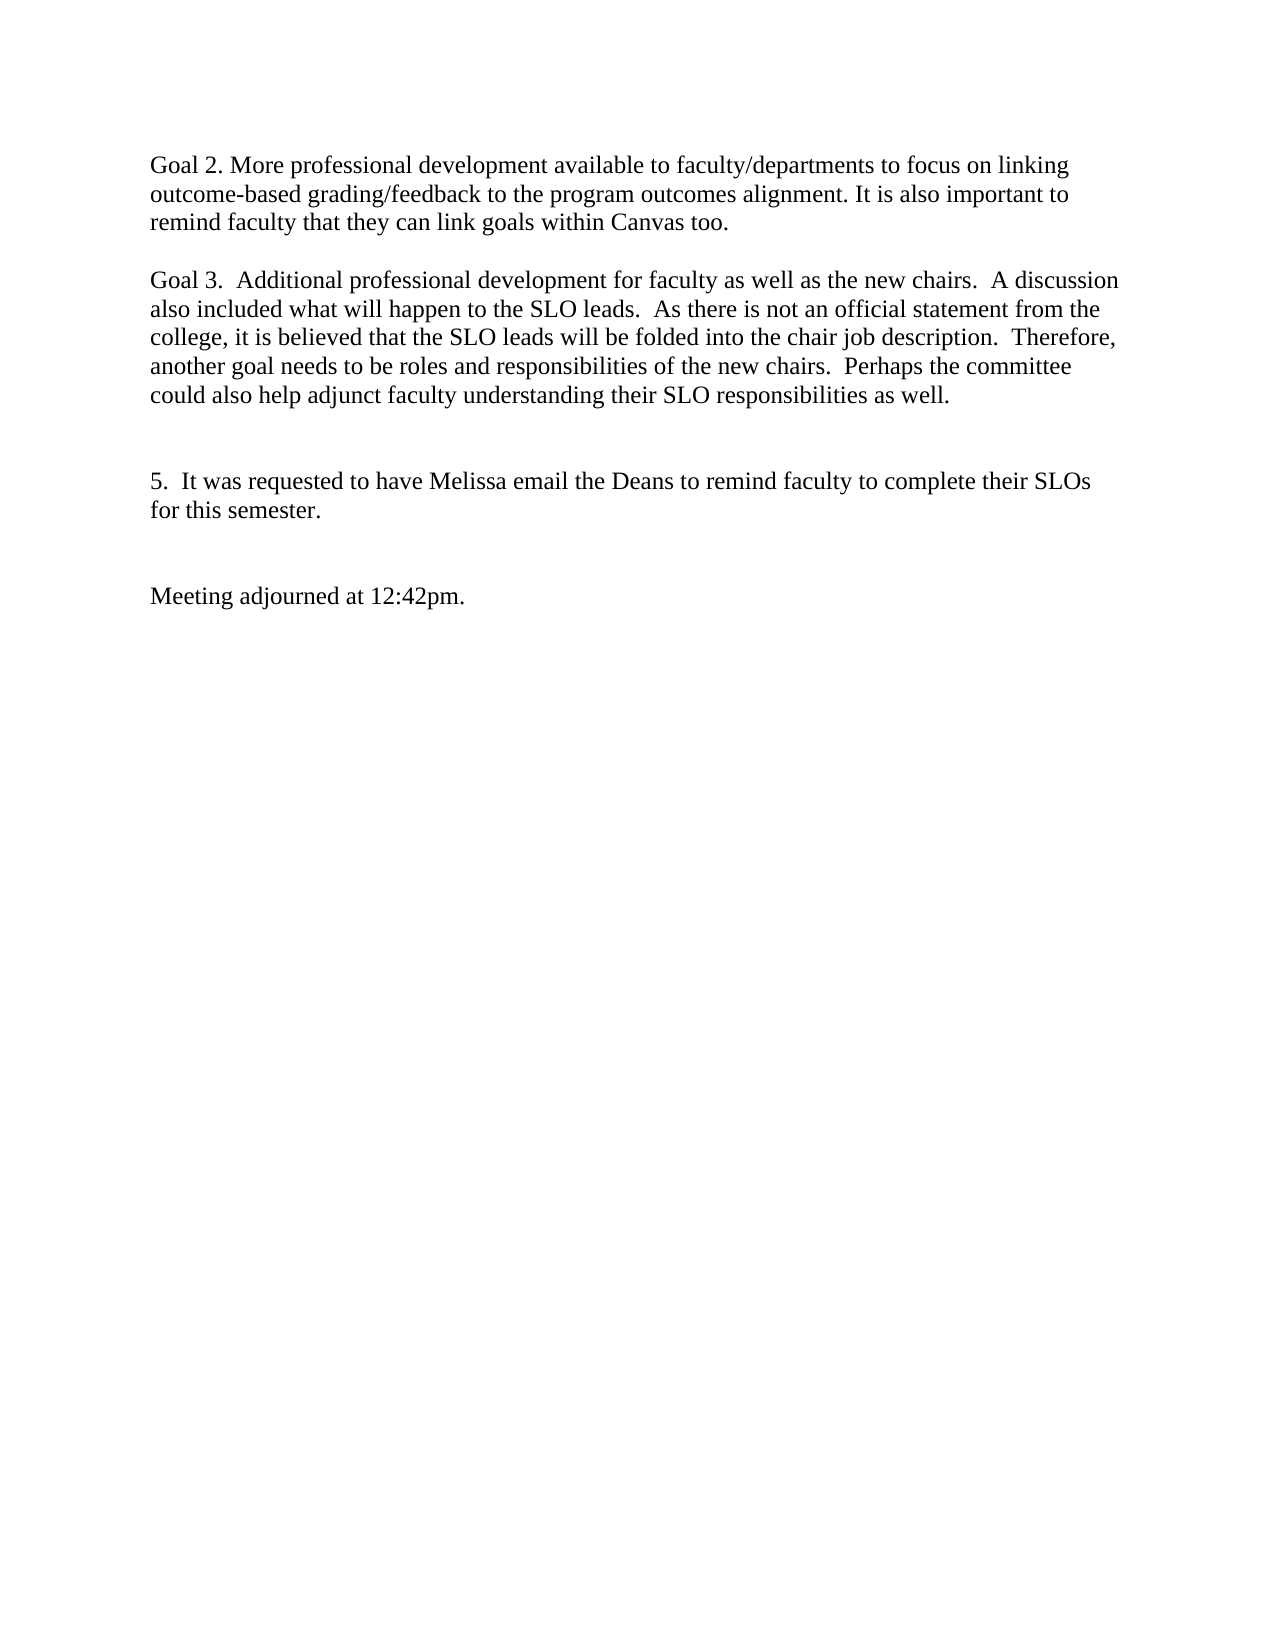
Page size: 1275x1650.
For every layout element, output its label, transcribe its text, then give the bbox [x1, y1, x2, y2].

text Goal 2. More professional development available to faculty/departments to focus on linking outcome-based grading/feedback to the program outcomes alignment. It is also important to remind faculty that they can link goals within Canvas too. [150, 150, 1125, 236]
text 5. It was requested to have Melissa email the Deans to remind faculty to complete their SLOs for this semester. [150, 466, 1125, 524]
text Goal 3. Additional professional development for faculty as well as the new chairs. A discussion also included what will happen to the SLO leads. As there is not an official statement from the college, it is believed that the SLO leads will be folded into the chair job description. Therefore, another goal needs to be roles and responsibilities of the new chairs. Perhaps the committee could also help adjunct faculty understanding their SLO responsibilities as well. [150, 265, 1125, 409]
text Meeting adjourned at 12:42pm. [150, 581, 1125, 610]
